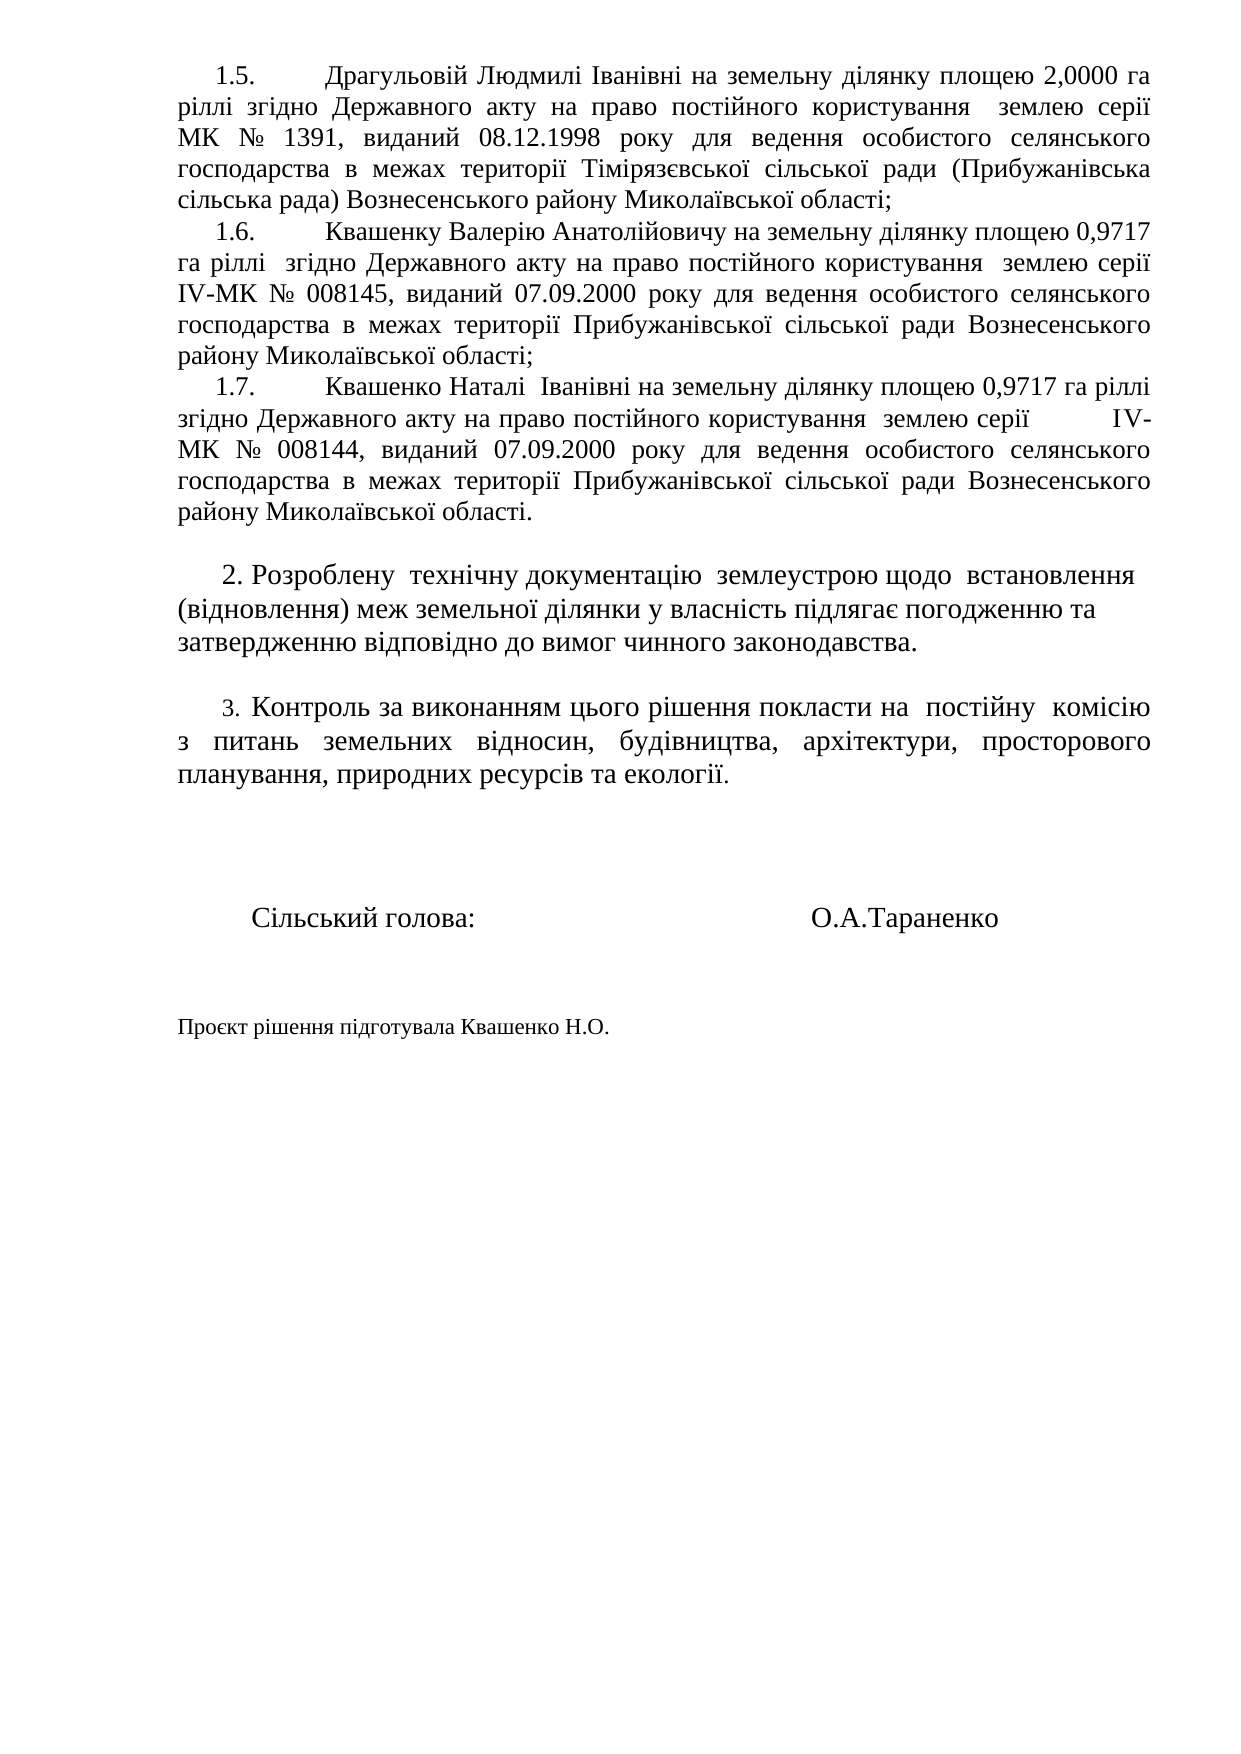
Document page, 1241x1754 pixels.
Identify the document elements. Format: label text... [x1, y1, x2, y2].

list Квашенку Валерію Анатолійовичу на земельну ділянку площею 0,9717 га ріллі згідно Державного акту на право постійного користування землею серії ІV-МК № 008145, виданий 07.09.2000 року для ведення особистого селянського господарства в межах території Прибужанівської сільської ради Вознесенського району Миколаївської області; [177, 215, 1152, 371]
text Сільський голова: О.А.Тараненко [177, 900, 1152, 934]
list Контроль за виконанням цього рішення покласти на постійну комісію з питань земельних відносин, будівництва, архітектури, просторового планування, природних ресурсів та екології. [177, 689, 1152, 790]
text Проєкт рішення підготувала Квашенко Н.О. [177, 1013, 1152, 1039]
list Квашенко Наталі Іванівні на земельну ділянку площею 0,9717 га ріллі згідно Державного акту на право постійного користування землею серії ІV-МК № 008144, виданий 07.09.2000 року для ведення особистого селянського господарства в межах території Прибужанівської сільської ради Вознесенського району Миколаївської області. [177, 371, 1152, 526]
list Розроблену технічну документацію землеустрою щодо встановлення (відновлення) меж земельної ділянки у власність підлягає погодженню та затвердженню відповідно до вимог чинного законодавства. [177, 557, 1152, 658]
list Драгульовій Людмилі Іванівні на земельну ділянку площею 2,0000 га ріллі згідно Державного акту на право постійного користування землею серії МК № 1391, виданий 08.12.1998 року для ведення особистого селянського господарства в межах території Тімірязєвської сільської ради (Прибужанівська сільська рада) Вознесенського району Миколаївської області; [177, 59, 1152, 215]
